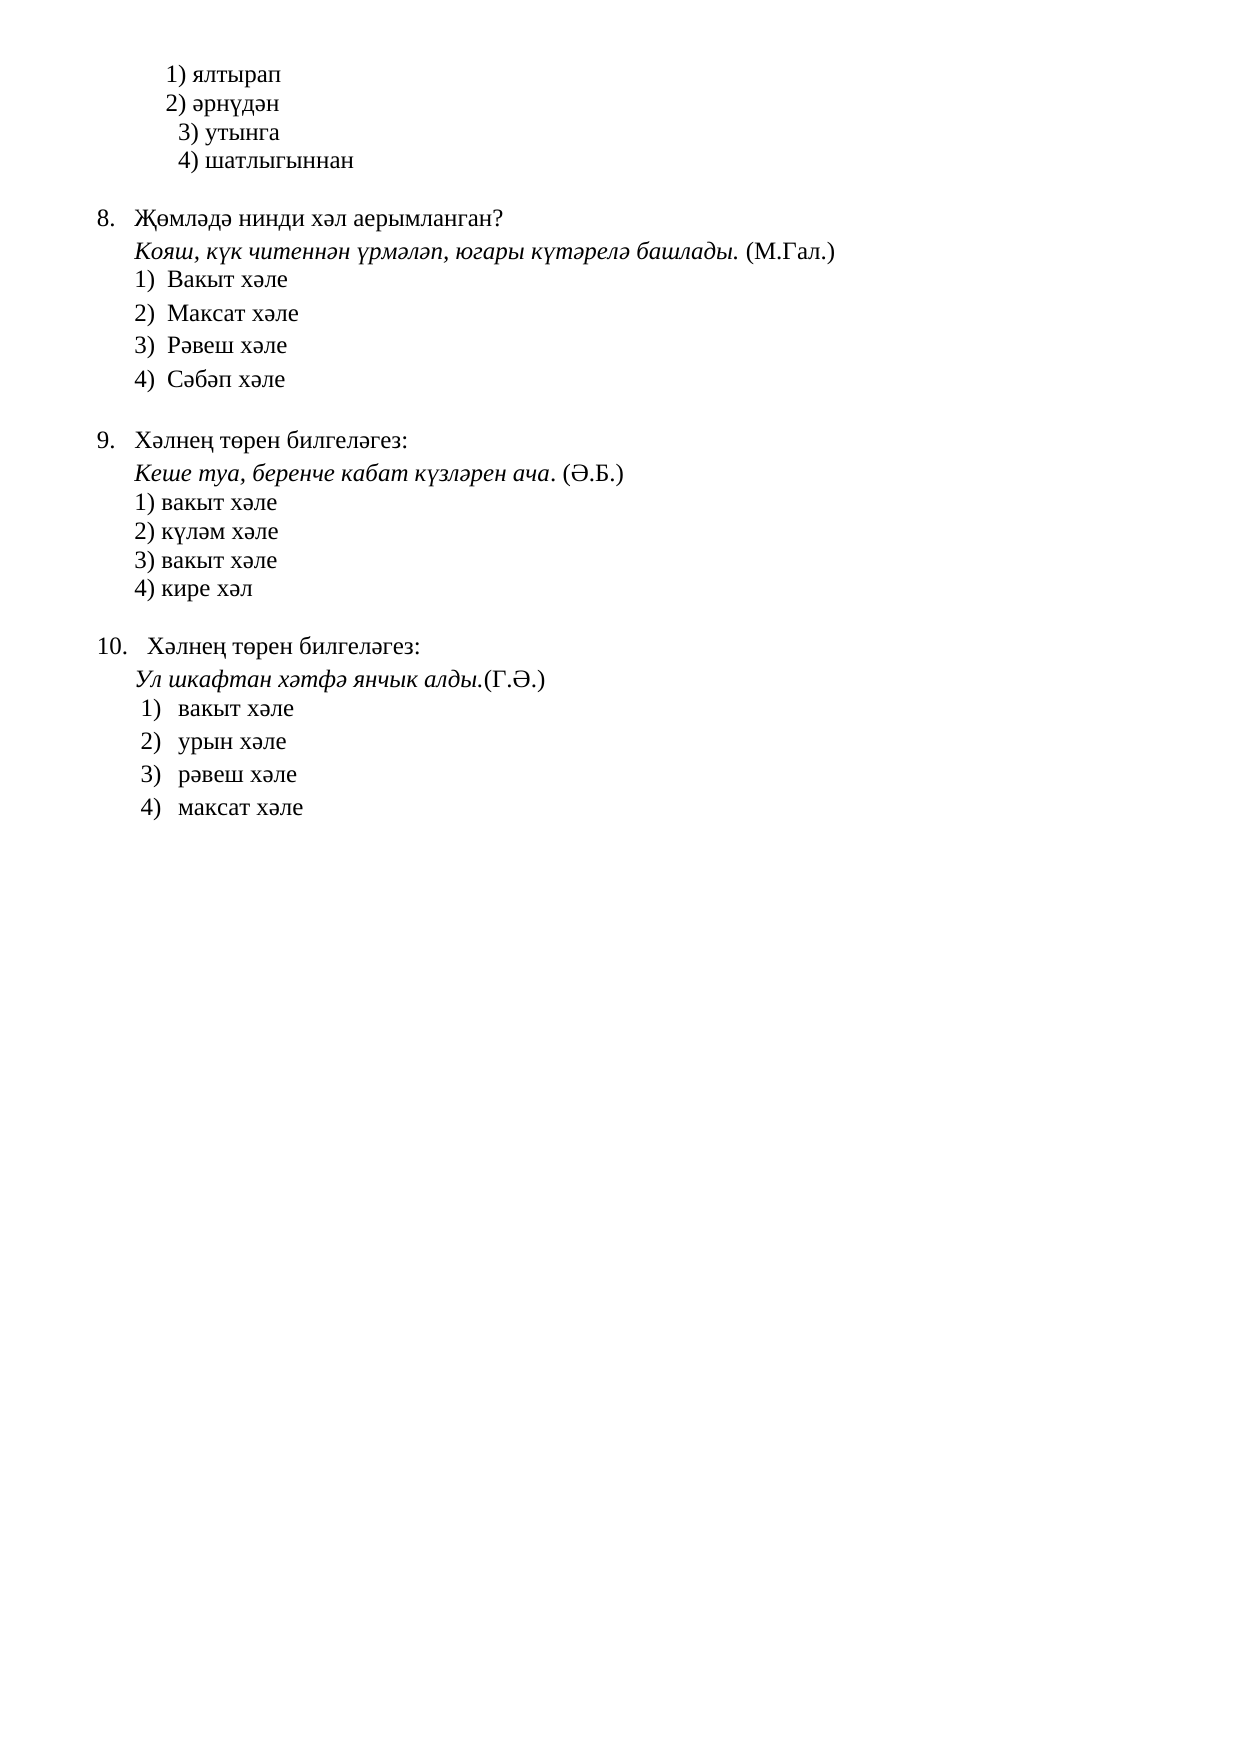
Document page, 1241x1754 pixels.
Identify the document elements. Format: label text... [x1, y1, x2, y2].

list рәвеш хәле [140, 759, 1181, 787]
text 4) шатлыгыннан [59, 145, 1181, 174]
list Җөмләдә нинди хәл аерымланган? [97, 203, 1181, 232]
list 4) кире хәл [134, 573, 1181, 602]
list Максат хәле [134, 298, 1181, 326]
text 3) утынга [59, 117, 1181, 145]
list Рәвеш хәле [134, 331, 1181, 359]
list Хәлнең төрен билгеләгез: [97, 425, 1181, 454]
list Кеше туа, беренче кабат күзләрен ача. (Ә.Б.) [134, 458, 1181, 487]
list Вакыт хәле [134, 264, 1181, 293]
list Сәбәп хәле [134, 364, 1181, 392]
list максат хәле [140, 792, 1181, 821]
list 2) әрнүдән [134, 88, 1181, 117]
list Кояш, күк читеннән үрмәләп, югары күтәрелә башлады. (М.Гал.) [134, 236, 1181, 264]
list Хәлнең төрен билгеләгез: [97, 631, 1181, 660]
list урын хәле [140, 726, 1181, 754]
list 2) күләм хәле [134, 516, 1181, 545]
list Ул шкафтан хәтфә янчык алды.(Г.Ә.) [134, 664, 1181, 693]
list 1) ялтырап [134, 59, 1181, 88]
text 1) вакыт хәле [134, 487, 1181, 516]
list 3) вакыт хәле [134, 545, 1181, 573]
list вакыт хәле [140, 693, 1181, 721]
